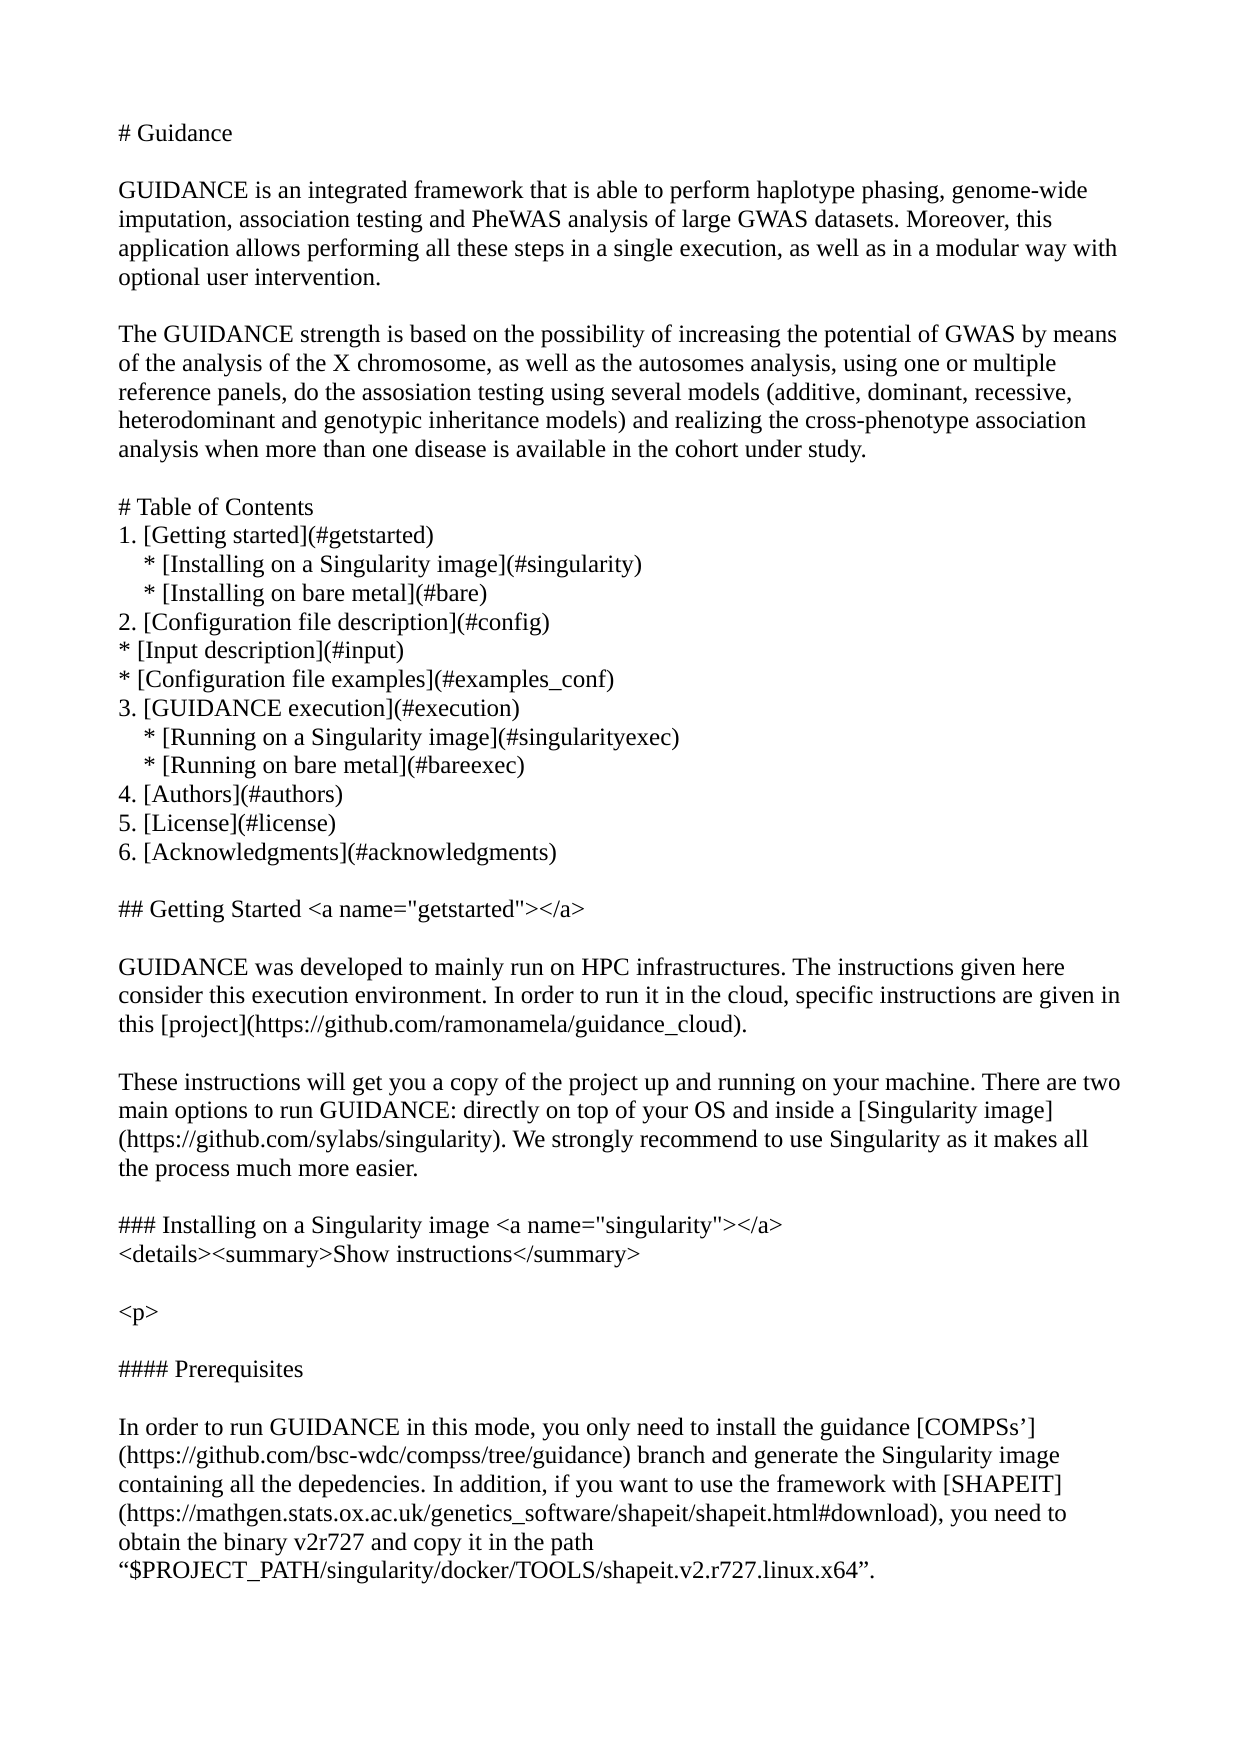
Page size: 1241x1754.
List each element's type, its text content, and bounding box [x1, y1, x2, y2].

text <details><summary>Show instructions</summary> [118, 1239, 1122, 1268]
text In order to run GUIDANCE in this mode, you only need to install the guidance [COMPSs’](https://github.com/bsc-wdc/compss/tree/guidance) branch and generate the Singularity image containing all the depedencies. In addition, if you want to use the framework with [SHAPEIT](https://mathgen.stats.ox.ac.uk/genetics_software/shapeit/shapeit.html#download), you need to obtain the binary v2r727 and copy it in the path “$PROJECT_PATH/singularity/docker/TOOLS/shapeit.v2.r727.linux.x64”. [118, 1412, 1122, 1584]
text ### Installing on a Singularity image <a name="singularity"></a> [118, 1211, 1122, 1239]
text #### Prerequisites [118, 1354, 1122, 1383]
text GUIDANCE was developed to mainly run on HPC infrastructures. The instructions given here consider this execution environment. In order to run it in the cloud, specific instructions are given in this [project](https://github.com/ramonamela/guidance_cloud). [118, 952, 1122, 1038]
text The GUIDANCE strength is based on the possibility of increasing the potential of GWAS by means of the analysis of the X chromosome, as well as the autosomes analysis, using one or multiple reference panels, do the assosiation testing using several models (additive, dominant, recessive, heterodominant and genotypic inheritance models) and realizing the cross-phenotype association analysis when more than one disease is available in the cohort under study. [118, 319, 1122, 463]
text # Table of Contents [118, 492, 1122, 521]
text 4. [Authors](#authors) [118, 779, 1122, 808]
text * [Installing on bare metal](#bare) [118, 578, 1122, 607]
text GUIDANCE is an integrated framework that is able to perform haplotype phasing, genome-wide imputation, association testing and PheWAS analysis of large GWAS datasets. Moreover, this application allows performing all these steps in a single execution, as well as in a modular way with optional user intervention. [118, 176, 1122, 291]
text 6. [Acknowledgments](#acknowledgments) [118, 837, 1122, 866]
text * [Installing on a Singularity image](#singularity) [118, 549, 1122, 578]
text * [Configuration file examples](#examples_conf) [118, 664, 1122, 693]
text These instructions will get you a copy of the project up and running on your machine. There are two main options to run GUIDANCE: directly on top of your OS and inside a [Singularity image](https://github.com/sylabs/singularity). We strongly recommend to use Singularity as it makes all the process much more easier. [118, 1067, 1122, 1182]
text * [Running on a Singularity image](#singularityexec) [118, 722, 1122, 751]
text 5. [License](#license) [118, 808, 1122, 837]
text 2. [Configuration file description](#config) [118, 607, 1122, 636]
text # Guidance [118, 118, 1122, 147]
text * [Input description](#input) [118, 636, 1122, 664]
text <p> [118, 1297, 1122, 1326]
text 3. [GUIDANCE execution](#execution) [118, 693, 1122, 722]
text 1. [Getting started](#getstarted) [118, 521, 1122, 549]
text ## Getting Started <a name="getstarted"></a> [118, 894, 1122, 923]
text * [Running on bare metal](#bareexec) [118, 751, 1122, 779]
